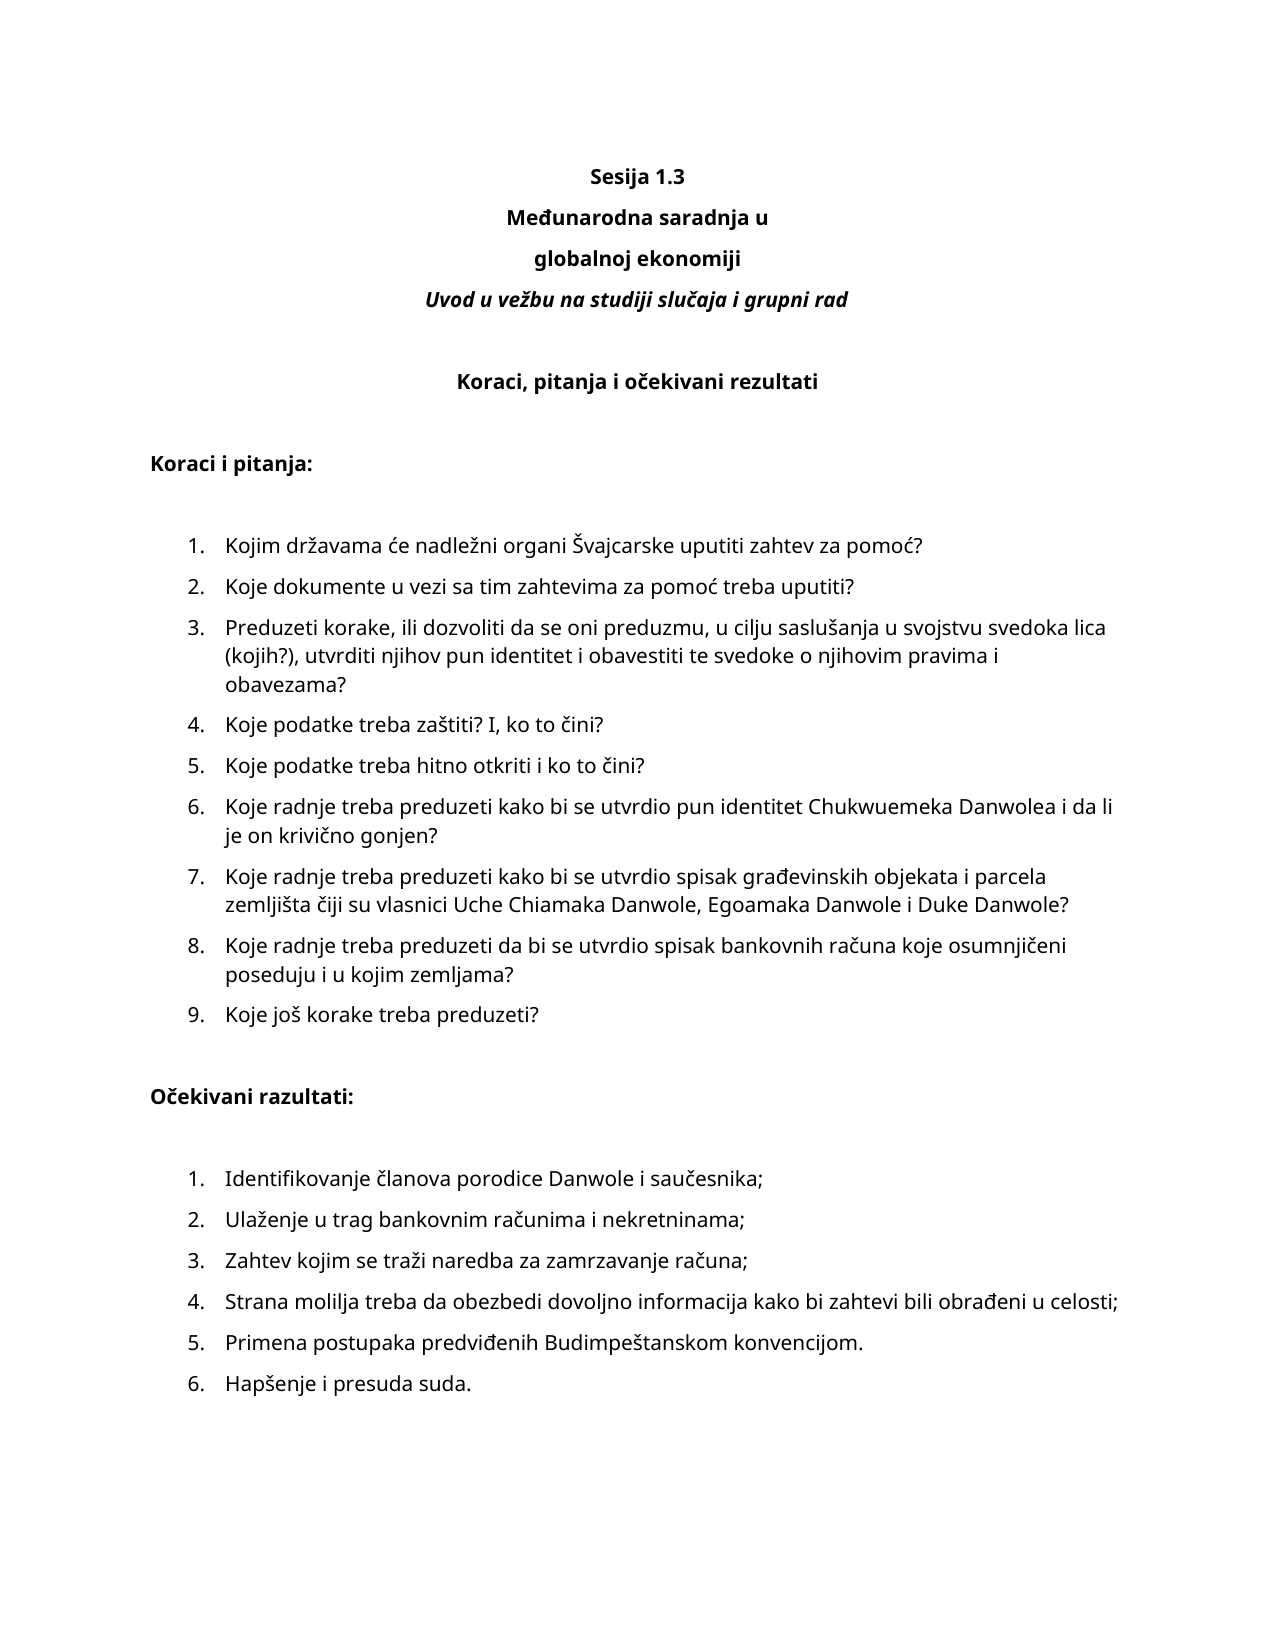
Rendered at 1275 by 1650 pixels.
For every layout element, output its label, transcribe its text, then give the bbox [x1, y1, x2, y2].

list Zahtev kojim se traži naredba za zamrzavanje računa; [187, 1246, 1125, 1275]
list Koje radnje treba preduzeti kako bi se utvrdio pun identitet Chukwuemeka Danwolea i da li je on krivično gonjen? [187, 792, 1125, 849]
list Kojim državama će nadležni organi Švajcarske uputiti zahtev za pomoć? [187, 531, 1125, 559]
list Strana molilja treba da obezbedi dovoljno informacija kako bi zahtevi bili obrađeni u celosti; [187, 1287, 1125, 1316]
list Koje dokumente u vezi sa tim zahtevima za pomoć treba uputiti? [187, 572, 1125, 600]
list Ulaženje u trag bankovnim računima i nekretninama; [187, 1205, 1125, 1234]
text Očekivani razultati: [150, 1082, 1125, 1111]
text Sesija 1.3 [150, 162, 1125, 191]
list Koje podatke treba hitno otkriti i ko to čini? [187, 752, 1125, 780]
list Koje još korake treba preduzeti? [187, 1001, 1125, 1029]
list Hapšenje i presuda suda. [187, 1369, 1125, 1397]
text Koraci, pitanja i očekivani rezultati [150, 367, 1125, 396]
list Preduzeti korake, ili dozvoliti da se oni preduzmu, u cilju saslušanja u svojstvu svedoka lica (kojih?), utvrditi njihov pun identitet i obavestiti te svedoke o njihovim pravima i obavezama? [187, 613, 1125, 698]
list Koje radnje treba preduzeti kako bi se utvrdio spisak građevinskih objekata i parcela zemljišta čiji su vlasnici Uche Chiamaka Danwole, Egoamaka Danwole i Duke Danwole? [187, 862, 1125, 919]
list Koje radnje treba preduzeti da bi se utvrdio spisak bankovnih računa koje osumnjičeni poseduju i u kojim zemljama? [187, 931, 1125, 988]
list Identifikovanje članova porodice Danwole i saučesnika; [187, 1164, 1125, 1193]
list Primena postupaka predviđenih Budimpeštanskom konvencijom. [187, 1328, 1125, 1357]
text Međunarodna saradnja u [150, 203, 1125, 232]
list Koje podatke treba zaštiti? I, ko to čini? [187, 711, 1125, 739]
text Koraci i pitanja: [150, 449, 1125, 477]
text Uvod u vežbu na studiji slučaja i grupni rad [150, 285, 1125, 314]
text globalnoj ekonomiji [150, 244, 1125, 273]
